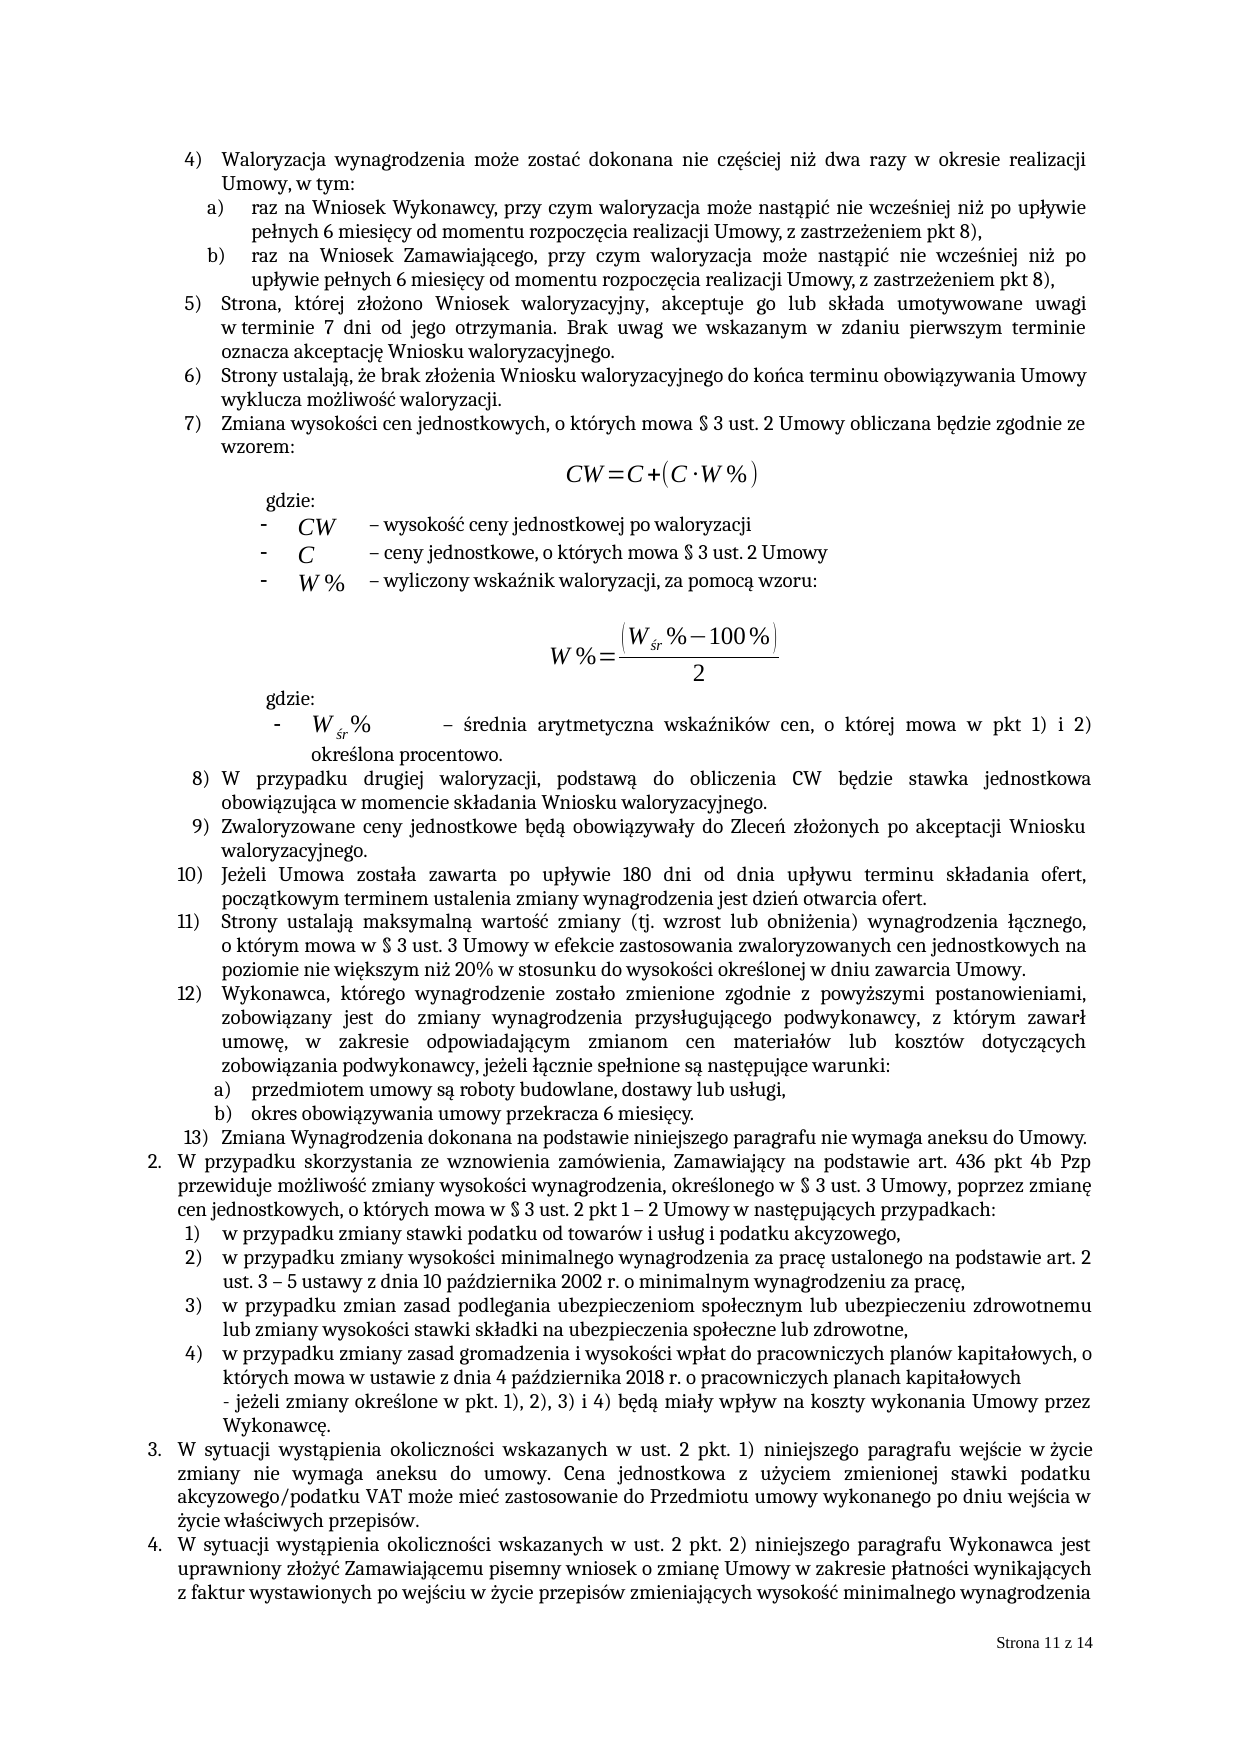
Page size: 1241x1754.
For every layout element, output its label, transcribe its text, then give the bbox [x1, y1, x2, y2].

list okres obowiązywania umowy przekracza 6 miesięcy. [214, 1102, 1093, 1126]
list W sytuacji wystąpienia okoliczności wskazanych w ust. 2 pkt. 1) niniejszego paragrafu wejście w życie zmiany nie wymaga aneksu do umowy. Cena jednostkowa z użyciem zmienionej stawki podatku akcyzowego/podatku VAT może mieć zastosowanie do Przedmiotu umowy wykonanego po dniu wejścia w życie właściwych przepisów. [148, 1437, 1093, 1533]
list raz na Wniosek Zamawiającego, przy czym waloryzacja może nastąpić nie wcześniej niż po upływie pełnych 6 miesięcy od momentu rozpoczęcia realizacji Umowy, z zastrzeżeniem pkt 8), [207, 243, 1087, 291]
list w przypadku zmiany wysokości minimalnego wynagrodzenia za pracę ustalonego na podstawie art. 2 ust. 3 – 5 ustawy z dnia 10 października 2002 r. o minimalnym wynagrodzeniu za pracę, [185, 1246, 1093, 1293]
list – wysokość ceny jednostkowej po waloryzacji [260, 513, 1087, 541]
list Zmiana wysokości cen jednostkowych, o których mowa § 3 ust. 2 Umowy obliczana będzie zgodnie ze wzorem: [184, 411, 1087, 459]
list Waloryzacja wynagrodzenia może zostać dokonana nie częściej niż dwa razy w okresie realizacji Umowy, w tym: [184, 148, 1087, 196]
list raz na Wniosek Wykonawcy, przy czym waloryzacja może nastąpić nie wcześniej niż po upływie pełnych 6 miesięcy od momentu rozpoczęcia realizacji Umowy, z zastrzeżeniem pkt 8), [207, 196, 1087, 243]
list – średnia arytmetyczna wskaźników cen, o której mowa w pkt 1) i 2) określona procentowo. [274, 711, 1093, 766]
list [148, 1533, 1093, 1605]
list w przypadku zmiany stawki podatku od towarów i usług i podatku akcyzowego, [185, 1222, 1093, 1246]
list Strony ustalają, że brak złożenia Wniosku waloryzacyjnego do końca terminu obowiązywania Umowy wyklucza możliwość waloryzacji. [184, 363, 1087, 411]
list Strony ustalają maksymalną wartość zmiany (tj. wzrost lub obniżenia) wynagrodzenia łącznego, o którym mowa w § 3 ust. 3 Umowy w efekcie zastosowania zwaloryzowanych cen jednostkowych na poziomie nie większym niż 20% w stosunku do wysokości określonej w dniu zawarcia Umowy. [177, 910, 1087, 982]
text gdzie: [266, 687, 1093, 711]
list Jeżeli Umowa została zawarta po upływie 180 dni od dnia upływu terminu składania ofert, początkowym terminem ustalenia zmiany wynagrodzenia jest dzień otwarcia ofert. [177, 862, 1087, 910]
text gdzie: [266, 489, 1087, 513]
list w przypadku zmiany zasad gromadzenia i wysokości wpłat do pracowniczych planów kapitałowych, o których mowa w ustawie z dnia 4 października 2018 r. o pracowniczych planach kapitałowych [185, 1341, 1093, 1389]
list – wyliczony wskaźnik waloryzacji, za pomocą wzoru: [260, 569, 1093, 597]
list - jeżeli zmiany określone w pkt. 1), 2), 3) i 4) będą miały wpływ na koszty wykonania Umowy przez Wykonawcę. [223, 1389, 1093, 1437]
list Zmiana Wynagrodzenia dokonana na podstawie niniejszego paragrafu nie wymaga aneksu do Umowy. [184, 1126, 1093, 1150]
list Strona, której złożono Wniosek waloryzacyjny, akceptuje go lub składa umotywowane uwagi w terminie 7 dni od jego otrzymania. Brak uwag we wskazanym w zdaniu pierwszym terminie oznacza akceptację Wniosku waloryzacyjnego. [184, 291, 1087, 363]
list w przypadku zmian zasad podlegania ubezpieczeniom społecznym lub ubezpieczeniu zdrowotnemu lub zmiany wysokości stawki składki na ubezpieczenia społeczne lub zdrowotne, [185, 1293, 1093, 1341]
list przedmiotem umowy są roboty budowlane, dostawy lub usługi, [214, 1078, 1093, 1102]
list W przypadku drugiej waloryzacji, podstawą do obliczenia CW będzie stawka jednostkowa obowiązująca w momencie składania Wniosku waloryzacyjnego. [192, 766, 1093, 814]
list – ceny jednostkowe, o których mowa § 3 ust. 2 Umowy [260, 541, 1087, 569]
list Wykonawca, którego wynagrodzenie zostało zmienione zgodnie z powyższymi postanowieniami, zobowiązany jest do zmiany wynagrodzenia przysługującego podwykonawcy, z którym zawarł umowę, w zakresie odpowiadającym zmianom cen materiałów lub kosztów dotyczących zobowiązania podwykonawcy, jeżeli łącznie spełnione są następujące warunki: [177, 982, 1087, 1078]
list Zwaloryzowane ceny jednostkowe będą obowiązywały do Zleceń złożonych po akceptacji Wniosku waloryzacyjnego. [192, 814, 1087, 862]
list W przypadku skorzystania ze wznowienia zamówienia, Zamawiający na podstawie art. 436 pkt 4b Pzp przewiduje możliwość zmiany wysokości wynagrodzenia, określonego w § 3 ust. 3 Umowy, poprzez zmianę cen jednostkowych, o których mowa w § 3 ust. 2 pkt 1 – 2 Umowy w następujących przypadkach: [148, 1150, 1093, 1222]
